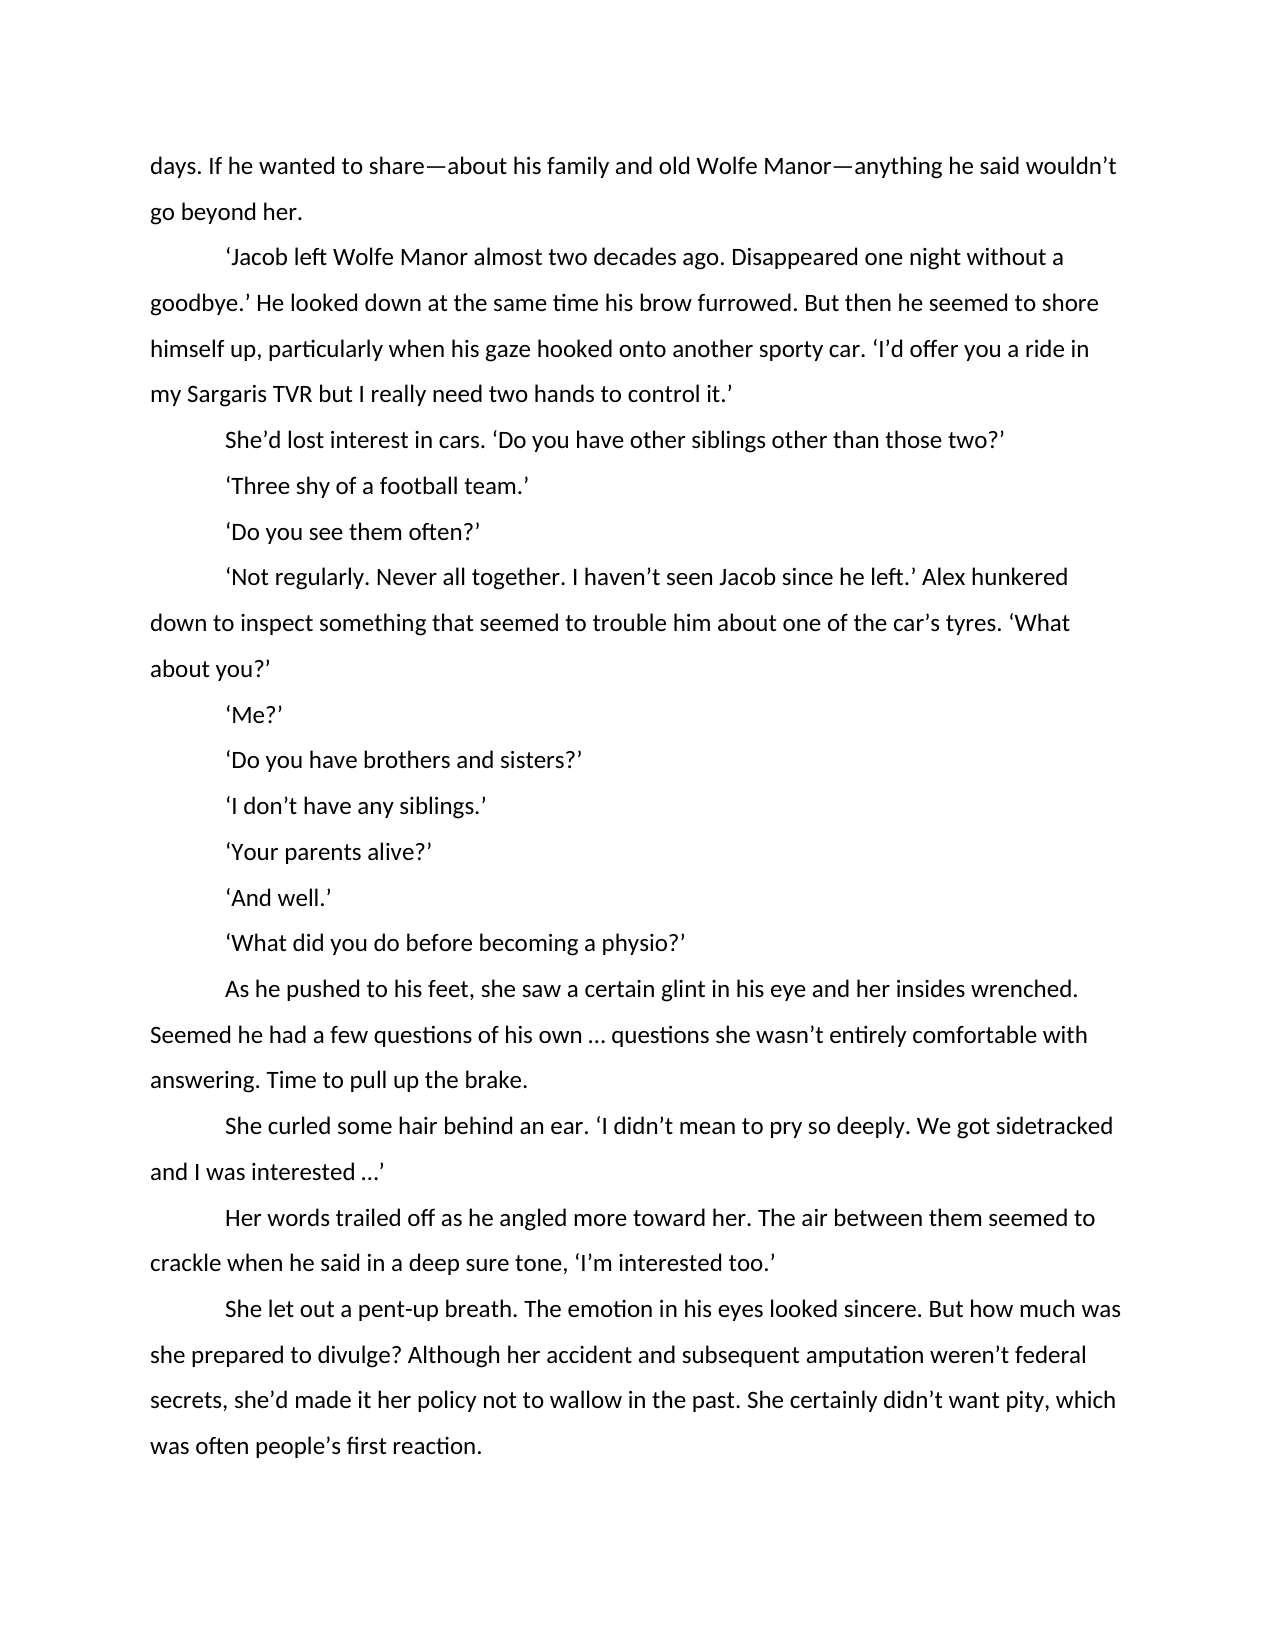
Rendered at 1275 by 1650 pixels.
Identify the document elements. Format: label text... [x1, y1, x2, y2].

text ‘Do you see them often?’ [150, 516, 1125, 546]
text She curled some hair behind an ear. ‘I didn’t mean to pry so deeply. We got sidetracked and I was interested …’ [150, 1110, 1125, 1187]
text ‘And well.’ [150, 882, 1125, 912]
text She let out a pent-up breath. The emotion in his eyes looked sincere. But how much was she prepared to divulge? Although her accident and subsequent amputation weren’t federal secrets, she’d made it her policy not to wallow in the past. She certainly didn’t want pity, which was often people’s first reaction. [150, 1293, 1125, 1461]
text ‘What did you do before becoming a physio?’ [150, 927, 1125, 958]
text As he pushed to his feet, she saw a certain glint in his eye and her insides wrenched. Seemed he had a few questions of his own … questions she wasn’t entirely comfortable with answering. Time to pull up the brake. [150, 973, 1125, 1095]
text Her words trailed off as he angled more toward her. The air between them seemed to crackle when he said in a deep sure tone, ‘I’m interested too.’ [150, 1202, 1125, 1278]
text ‘Not regularly. Never all together. I haven’t seen Jacob since he left.’ Alex hunkered down to inspect something that seemed to trouble him about one of the car’s tyres. ‘What about you?’ [150, 562, 1125, 683]
text ‘Jacob left Wolfe Manor almost two decades ago. Disappeared one night without a goodbye.’ He looked down at the same time his brow furrowed. But then he seemed to shore himself up, particularly when his gaze hooked onto another sporty car. ‘I’d offer you a ride in my Sargaris TVR but I really need two hands to control it.’ [150, 241, 1125, 409]
text ‘Your parents alive?’ [150, 836, 1125, 866]
text ‘Me?’ [150, 699, 1125, 729]
text ‘Three shy of a football team.’ [150, 470, 1125, 501]
text ‘I don’t have any siblings.’ [150, 790, 1125, 821]
text ‘Do you have brothers and sisters?’ [150, 744, 1125, 775]
text She’d lost interest in cars. ‘Do you have other siblings other than those two?’ [150, 424, 1125, 455]
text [150, 150, 1125, 226]
